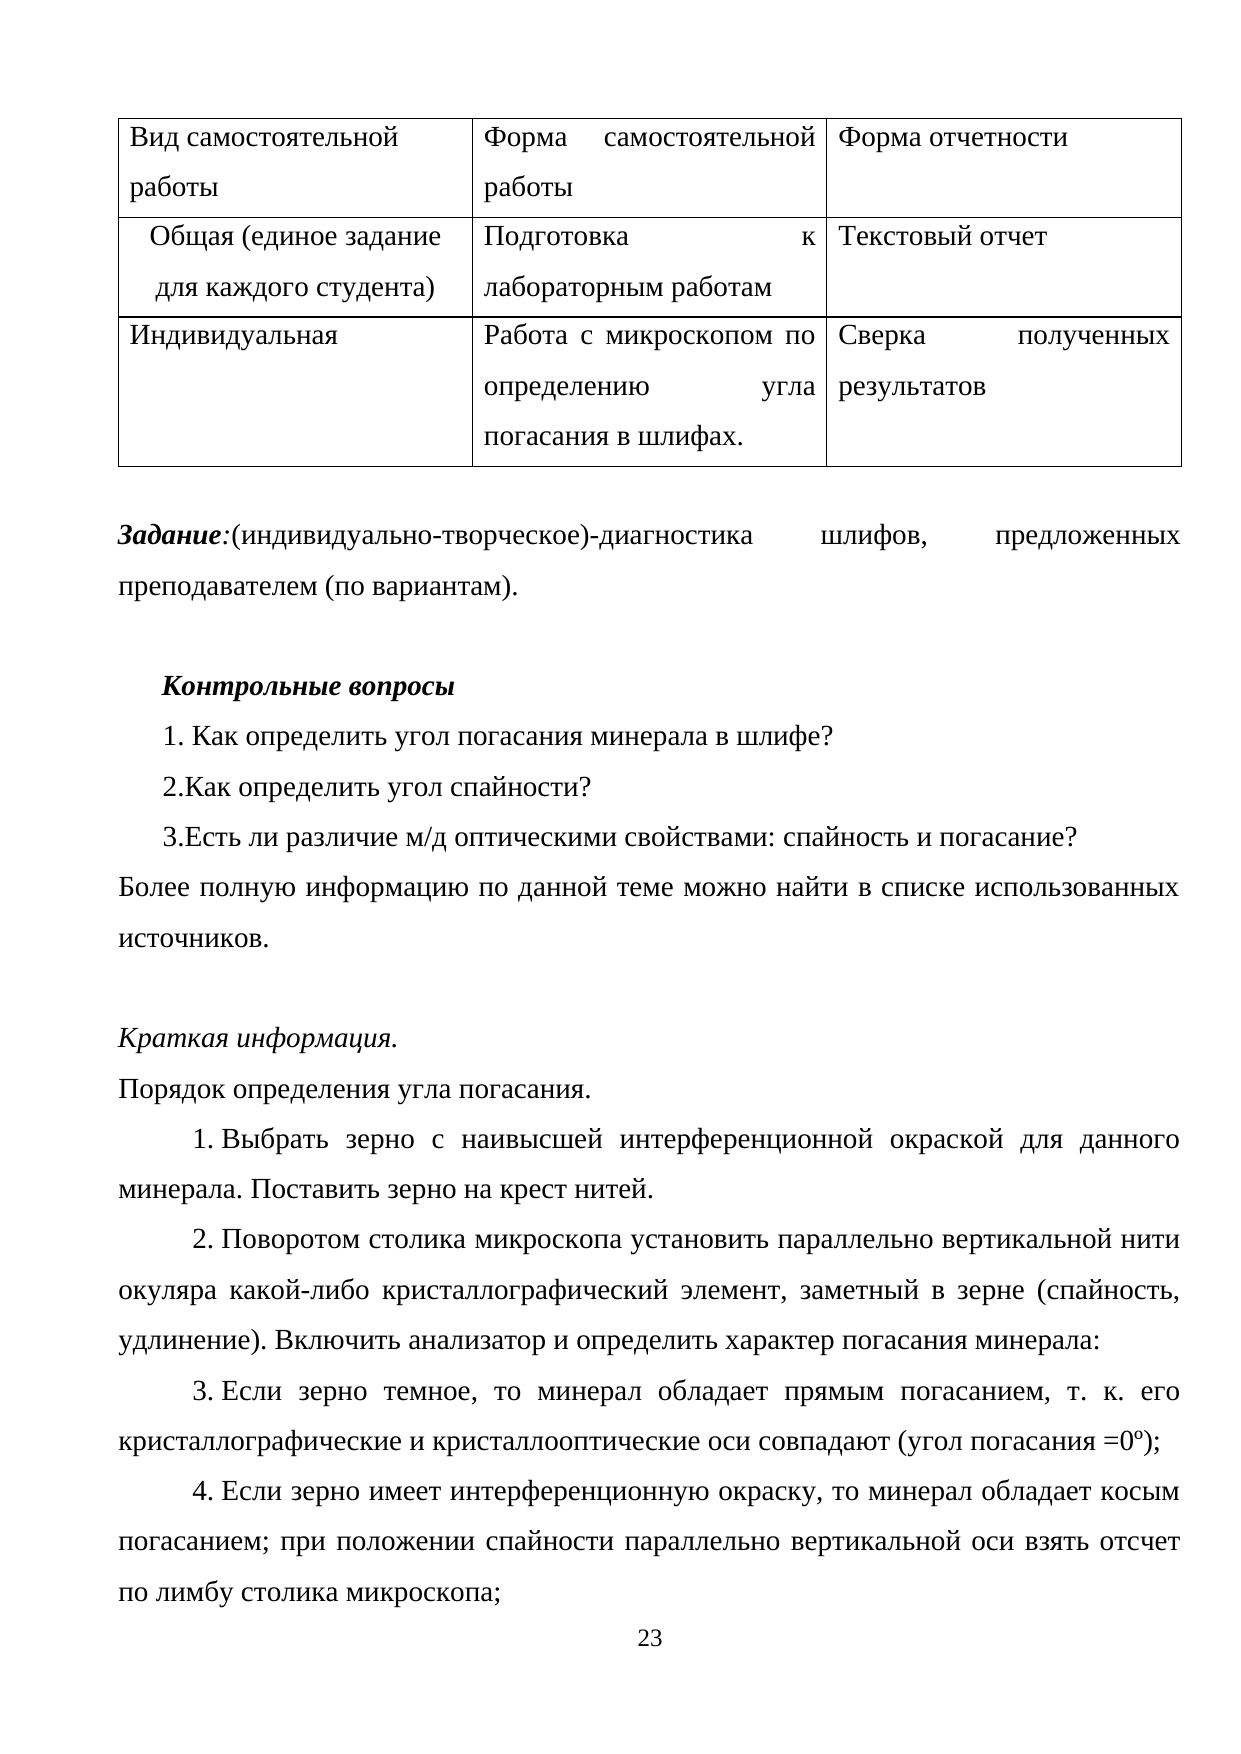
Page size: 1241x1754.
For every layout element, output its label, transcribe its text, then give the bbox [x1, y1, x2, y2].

table_cell Индивидуальная [119, 318, 472, 466]
list Если зерно темное, то минерал обладает прямым погасанием, т. к. его кристаллографические и кристаллооптические оси совпадают (угол погасания =0º); [118, 1373, 1181, 1456]
text 2.Как определить угол спайности? [88, 769, 1181, 802]
table_cell Общая (единое задание для каждого студента) [119, 218, 472, 316]
text Контрольные вопросы [118, 668, 1181, 702]
text 1. Как определить угол погасания минерала в шлифе? [88, 718, 1181, 752]
text Более полную информацию по данной теме можно найти в списке использованных источников. [118, 869, 1181, 953]
table_cell Подготовка к лабораторным работам [473, 218, 826, 316]
text Порядок определения угла погасания. [118, 1071, 1181, 1104]
text 3.Есть ли различие м/д оптическими свойствами: спайность и погасание? [88, 819, 1181, 853]
table_cell Текстовый отчет [827, 218, 1181, 316]
table_header Вид самостоятельной работы [119, 119, 472, 217]
table_header Форма самостоятельной работы [473, 119, 826, 217]
table_cell Сверка полученных результатов [827, 318, 1181, 466]
list Выбрать зерно с наивысшей интерференционной окраской для данного минерала. Поставить зерно на крест нитей. [118, 1121, 1181, 1205]
text Задание:(индивидуально-творческое)-диагностика шлифов, предложенных преподавателем (по вариантам). [118, 517, 1181, 601]
list Поворотом столика микроскопа установить параллельно вертикальной нити окуляра какой-либо кристаллографический элемент, заметный в зерне (спайность, удлинение). Включить анализатор и определить характер погасания минерала: [118, 1222, 1181, 1356]
text Краткая информация. [118, 1020, 1181, 1054]
table_header Форма отчетности [827, 119, 1181, 217]
table_cell Работа с микроскопом по определению угла погасания в шлифах. [473, 318, 826, 466]
list Если зерно имеет интерференционную окраску, то минерал обладает косым погасанием; при положении спайности параллельно вертикальной оси взять отсчет по лимбу столика микроскопа; [118, 1473, 1181, 1607]
